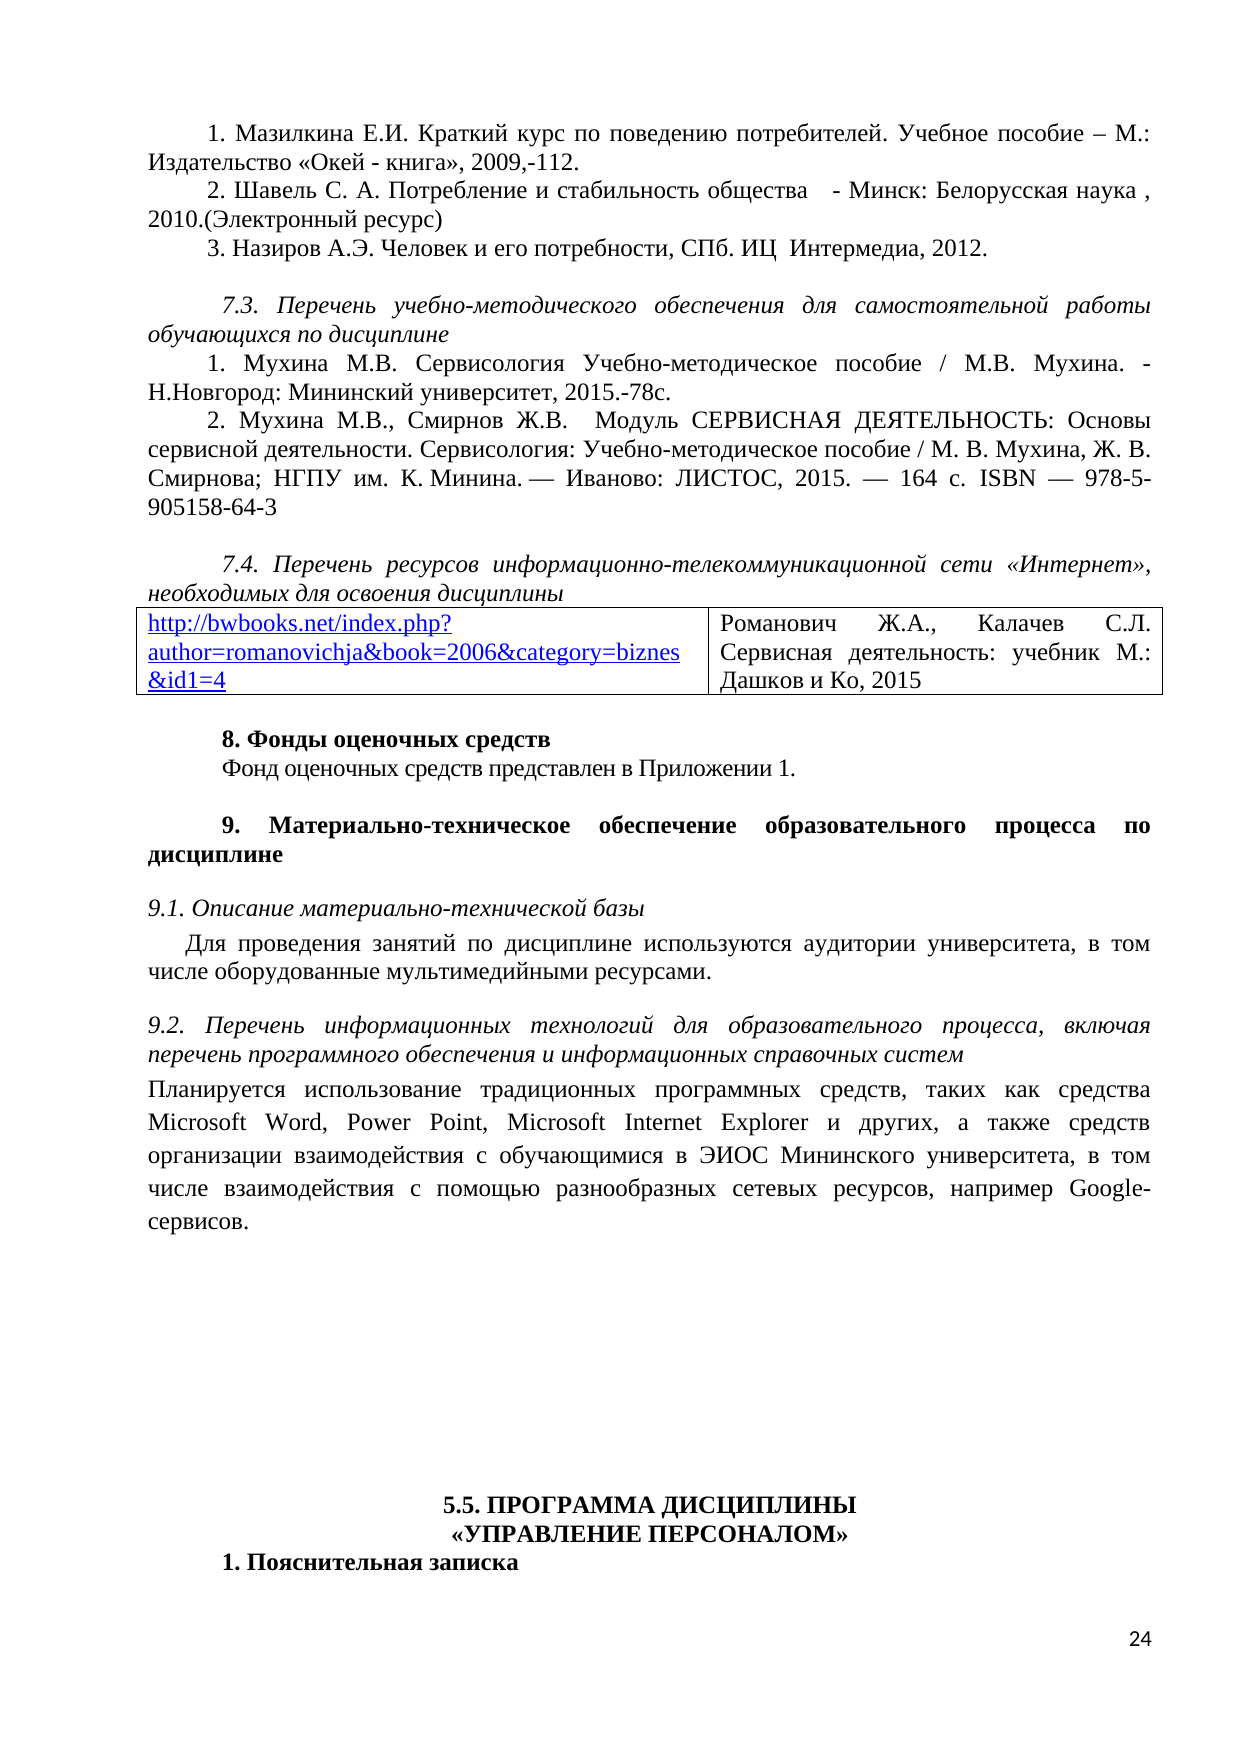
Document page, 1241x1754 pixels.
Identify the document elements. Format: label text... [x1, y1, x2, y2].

text 9. Материально-техническое обеспечение образовательного процесса по дисциплине [148, 810, 1152, 868]
text 2. Мухина М.В., Смирнов Ж.В. Модуль СЕРВИСНАЯ ДЕЯТЕЛЬНОСТЬ: Основы сервисной деятельности. Сервисология: Учебно-методическое пособие / М. В. Мухина, Ж. В. Смирнова; НГПУ им. К. Минина. — Иваново: ЛИСТОС, 2015. — 164 с. ISBN — 978-5-905158-64-3 [148, 406, 1152, 521]
text Фонд оценочных средств представлен в Приложении 1. [148, 753, 1152, 781]
text 3. Назиров А.Э. Человек и его потребности, СПб. ИЦ Интермедиа, 2012. [148, 233, 1152, 262]
text Планируется использование традиционных программных средств, таких как средства Microsoft Word, Power Point, Microsoft Internet Explorer и других, а также средств организации взаимодействия с обучающимися в ЭИОС Мининского университета, в том числе взаимодействия с помощью разнообразных сетевых ресурсов, например Google-сервисов. [148, 1074, 1152, 1235]
text Для проведения занятий по дисциплине используются аудитории университета, в том числе оборудованные мультимедийными ресурсами. [148, 928, 1152, 985]
text 7.4. Перечень ресурсов информационно-телекоммуникационной сети «Интернет», необходимых для освоения дисциплины [148, 549, 1152, 607]
text 8. Фонды оценочных средств [148, 724, 1152, 753]
table_header http://bwbooks.net/index.php?author=romanovichja&book=2006&category=biznes&id1=4 [137, 608, 708, 694]
text 1. Мазилкина Е.И. Краткий курс по поведению потребителей. Учебное пособие – М.: Издательство «Окей - книга», 2009,-112. [148, 118, 1152, 176]
text 5.5. ПРОГРАММА ДИСЦИПЛИНЫ [148, 1490, 1152, 1519]
table_header Романович Ж.А., Калачев С.Л. Сервисная деятельность: учебник М.: Дашков и Ко, 2015 [709, 608, 1162, 694]
text «УПРАВЛЕНИЕ ПЕРСОНАЛОМ» [148, 1519, 1152, 1547]
text 1. Мухина М.В. Сервисология Учебно-методическое пособие / М.В. Мухина. - Н.Новгород: Мининский университет, 2015.-78с. [148, 348, 1152, 406]
text 7.3. Перечень учебно-методического обеспечения для самостоятельной работы обучающихся по дисциплине [148, 291, 1152, 348]
text 1. Пояснительная записка [148, 1547, 1152, 1576]
text 9.2. Перечень информационных технологий для образовательного процесса, включая перечень программного обеспечения и информационных справочных систем [148, 1010, 1152, 1068]
text 9.1. Описание материально-технической базы [148, 893, 1152, 921]
text 2. Шавель С. А. Потребление и стабильность общества - Минск: Белорусская наука , 2010.(Электронный ресурс) [148, 176, 1152, 233]
